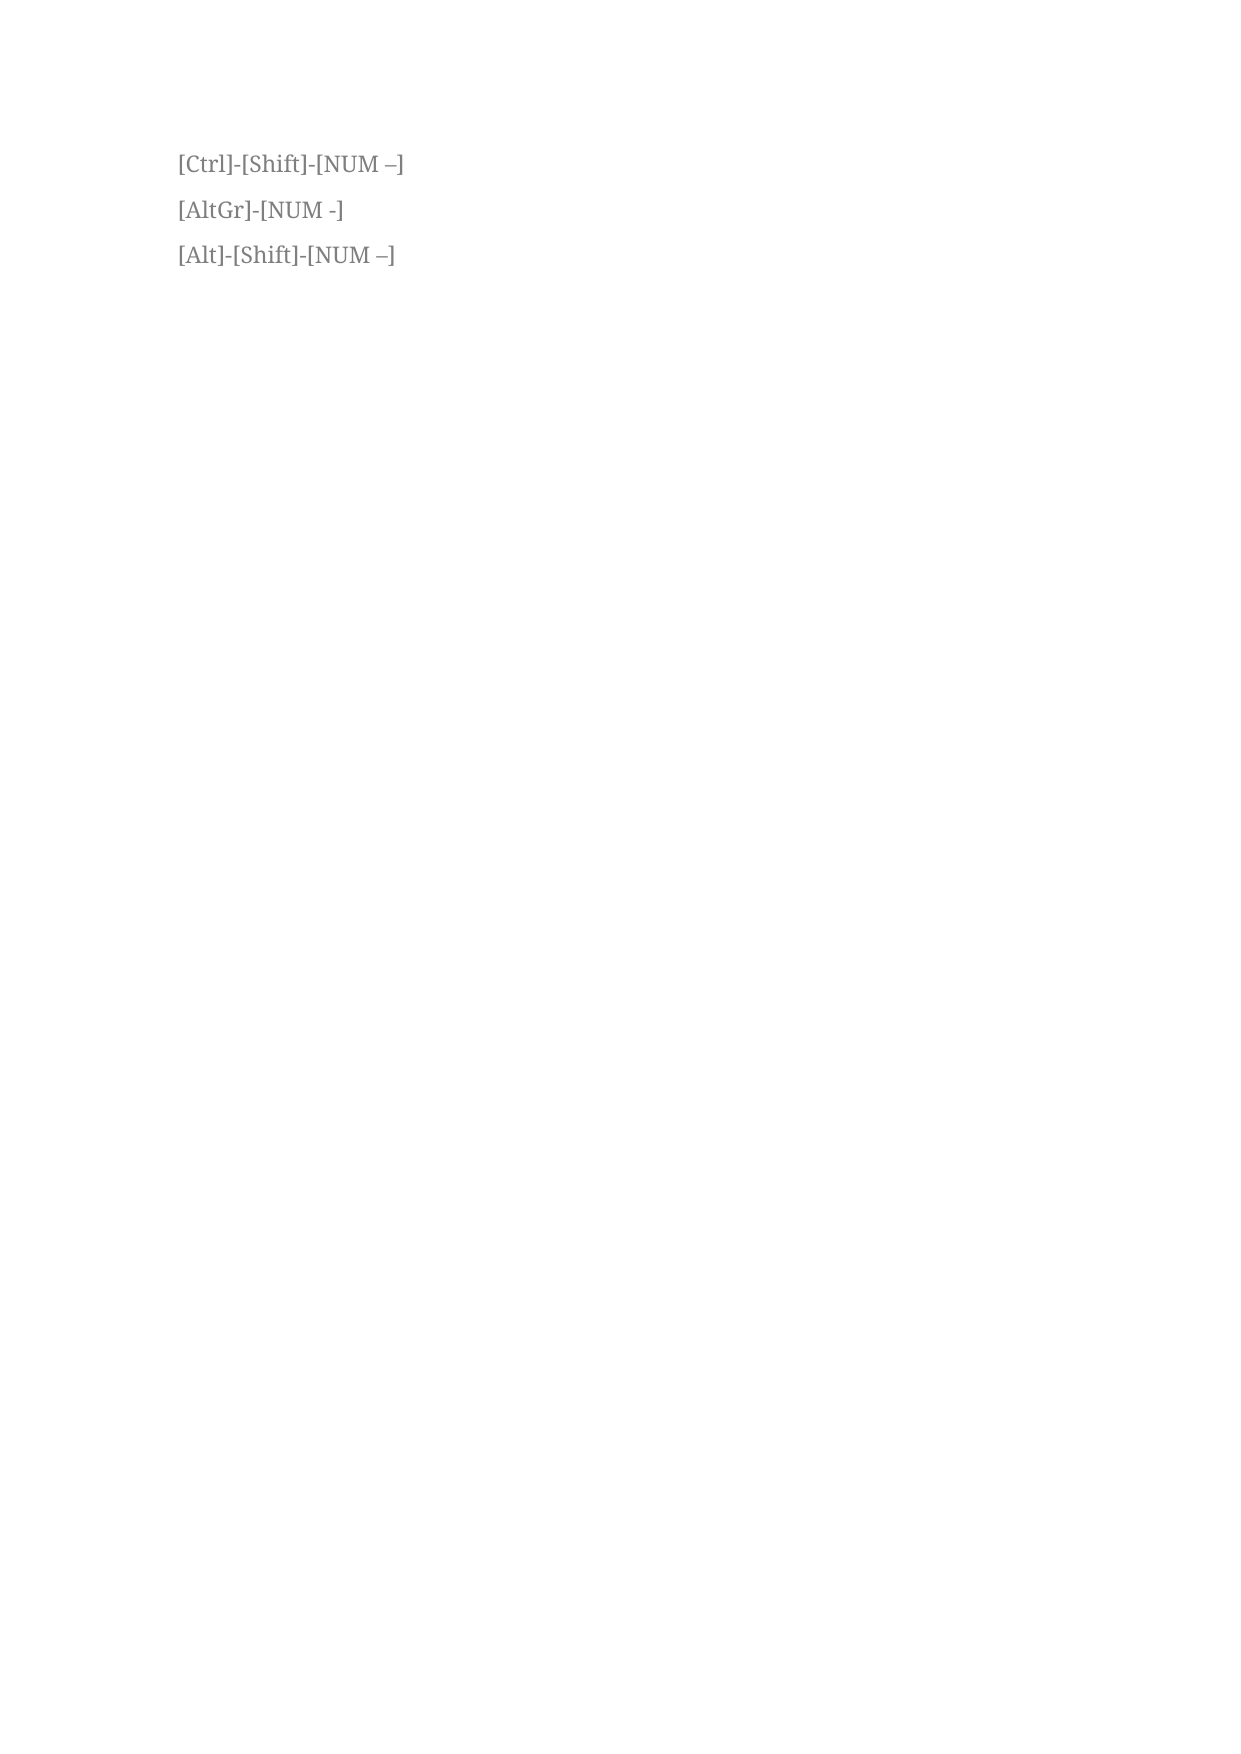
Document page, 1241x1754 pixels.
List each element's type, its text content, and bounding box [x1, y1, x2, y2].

text [AltGr]-[NUM -] [177, 193, 1152, 225]
text [Alt]-[Shift]-[NUM –] [177, 239, 1152, 271]
text [Ctrl]-[Shift]-[NUM –] [177, 148, 1152, 179]
